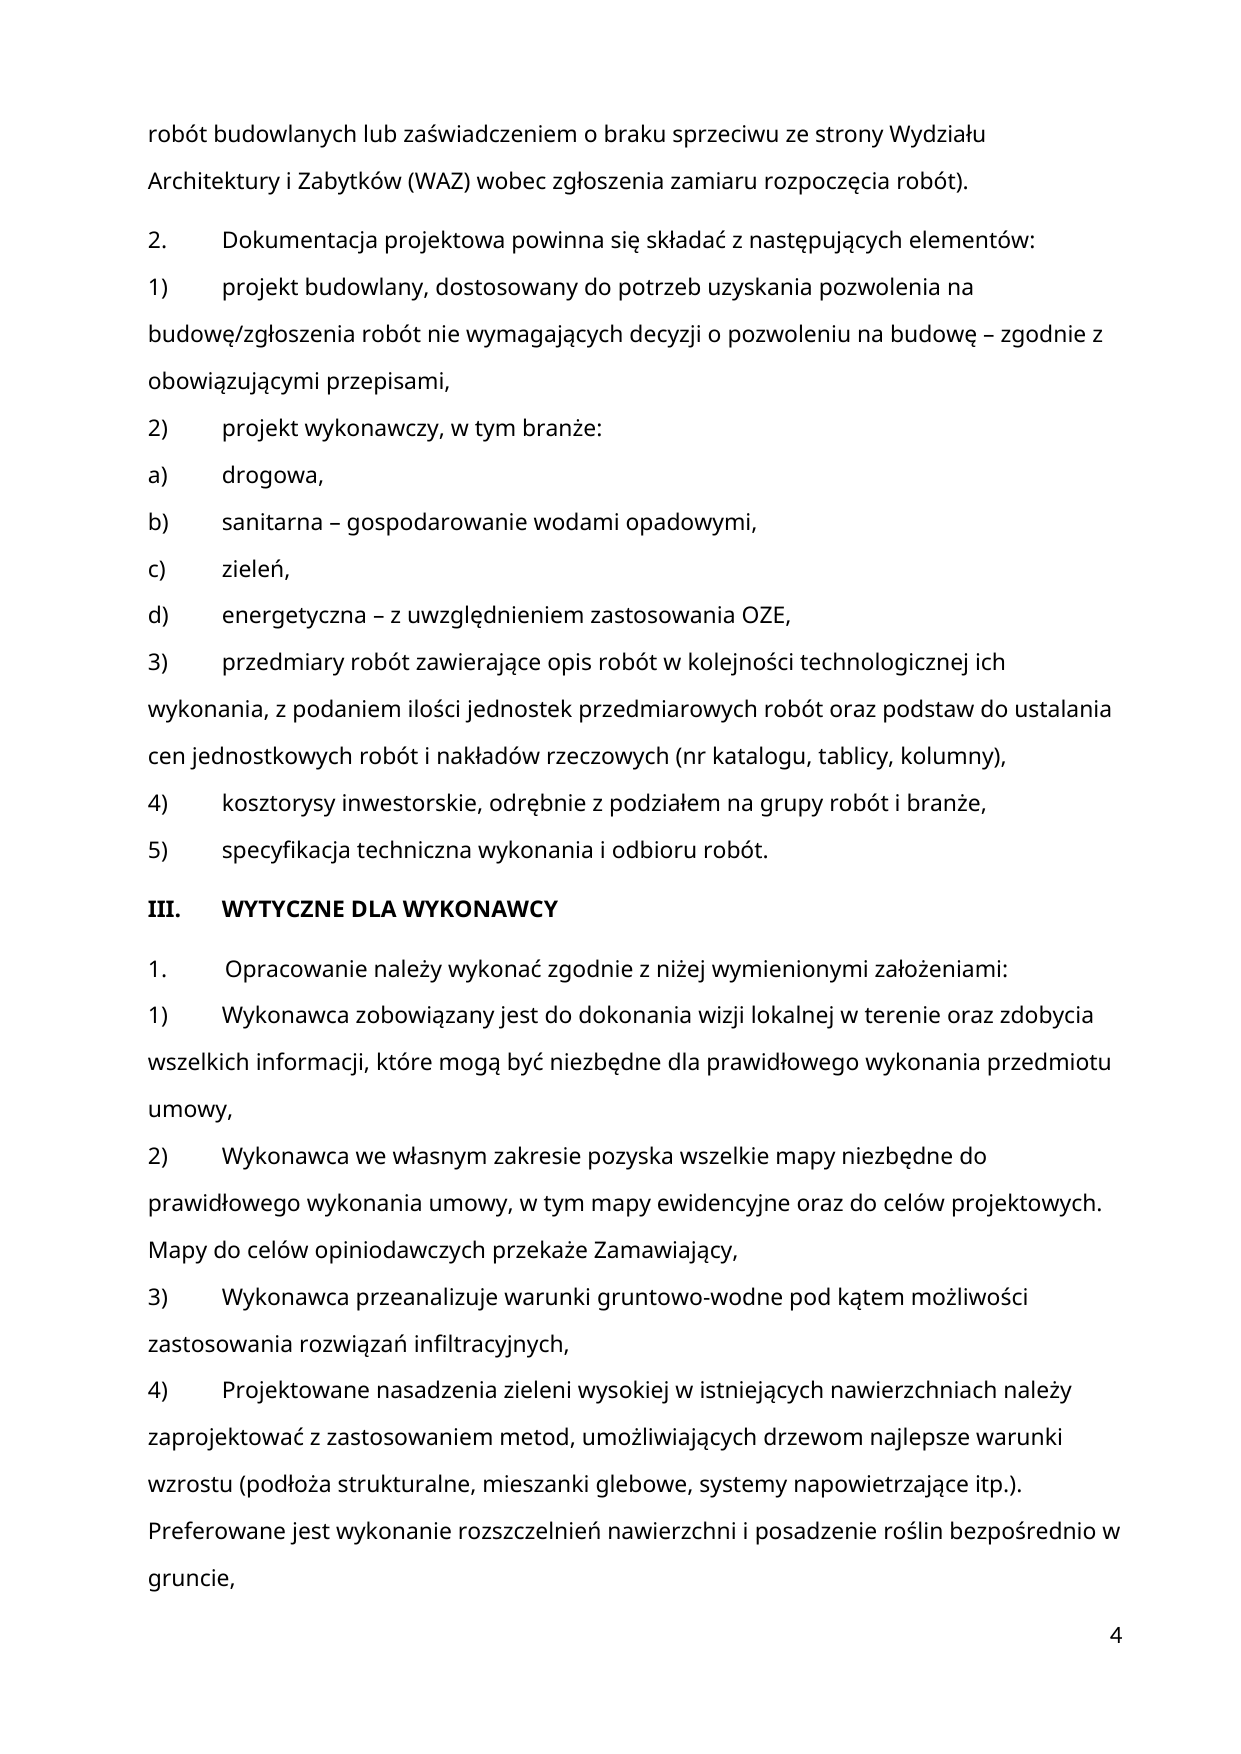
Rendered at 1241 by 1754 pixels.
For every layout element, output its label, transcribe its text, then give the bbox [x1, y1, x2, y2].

list energetyczna – z uwzględnieniem zastosowania OZE, [148, 599, 1122, 631]
list Wykonawca przeanalizuje warunki gruntowo-wodne pod kątem możliwości zastosowania rozwiązań infiltracyjnych, [148, 1281, 1122, 1359]
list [148, 118, 1122, 196]
list Wykonawca zobowiązany jest do dokonania wizji lokalnej w terenie oraz zdobycia wszelkich informacji, które mogą być niezbędne dla prawidłowego wykonania przedmiotu umowy, [148, 999, 1122, 1124]
list specyfikacja techniczna wykonania i odbioru robót. [148, 834, 1122, 865]
list sanitarna – gospodarowanie wodami opadowymi, [148, 506, 1122, 537]
list przedmiary robót zawierające opis robót w kolejności technologicznej ich wykonania, z podaniem ilości jednostek przedmiarowych robót oraz podstaw do ustalania cen jednostkowych robót i nakładów rzeczowych (nr katalogu, tablicy, kolumny), [148, 646, 1122, 771]
list Dokumentacja projektowa powinna się składać z następujących elementów: [148, 224, 1122, 256]
list drogowa, [148, 459, 1122, 490]
list projekt budowlany, dostosowany do potrzeb uzyskania pozwolenia na budowę/zgłoszenia robót nie wymagających decyzji o pozwoleniu na budowę – zgodnie z obowiązującymi przepisami, [148, 271, 1122, 396]
list Projektowane nasadzenia zieleni wysokiej w istniejących nawierzchniach należy zaprojektować z zastosowaniem metod, umożliwiających drzewom najlepsze warunki wzrostu (podłoża strukturalne, mieszanki glebowe, systemy napowietrzające itp.). Preferowane jest wykonanie rozszczelnień nawierzchni i posadzenie roślin bezpośrednio w gruncie, [148, 1374, 1122, 1593]
subtitle WYTYCZNE DLA WYKONAWCY [148, 893, 1122, 924]
list projekt wykonawczy, w tym branże: [148, 412, 1122, 443]
list kosztorysy inwestorskie, odrębnie z podziałem na grupy robót i branże, [148, 787, 1122, 818]
list zieleń, [148, 552, 1122, 584]
list Wykonawca we własnym zakresie pozyska wszelkie mapy niezbędne do prawidłowego wykonania umowy, w tym mapy ewidencyjne oraz do celów projektowych. Mapy do celów opiniodawczych przekaże Zamawiający, [148, 1140, 1122, 1265]
list Opracowanie należy wykonać zgodnie z niżej wymienionymi założeniami: [148, 952, 1122, 984]
